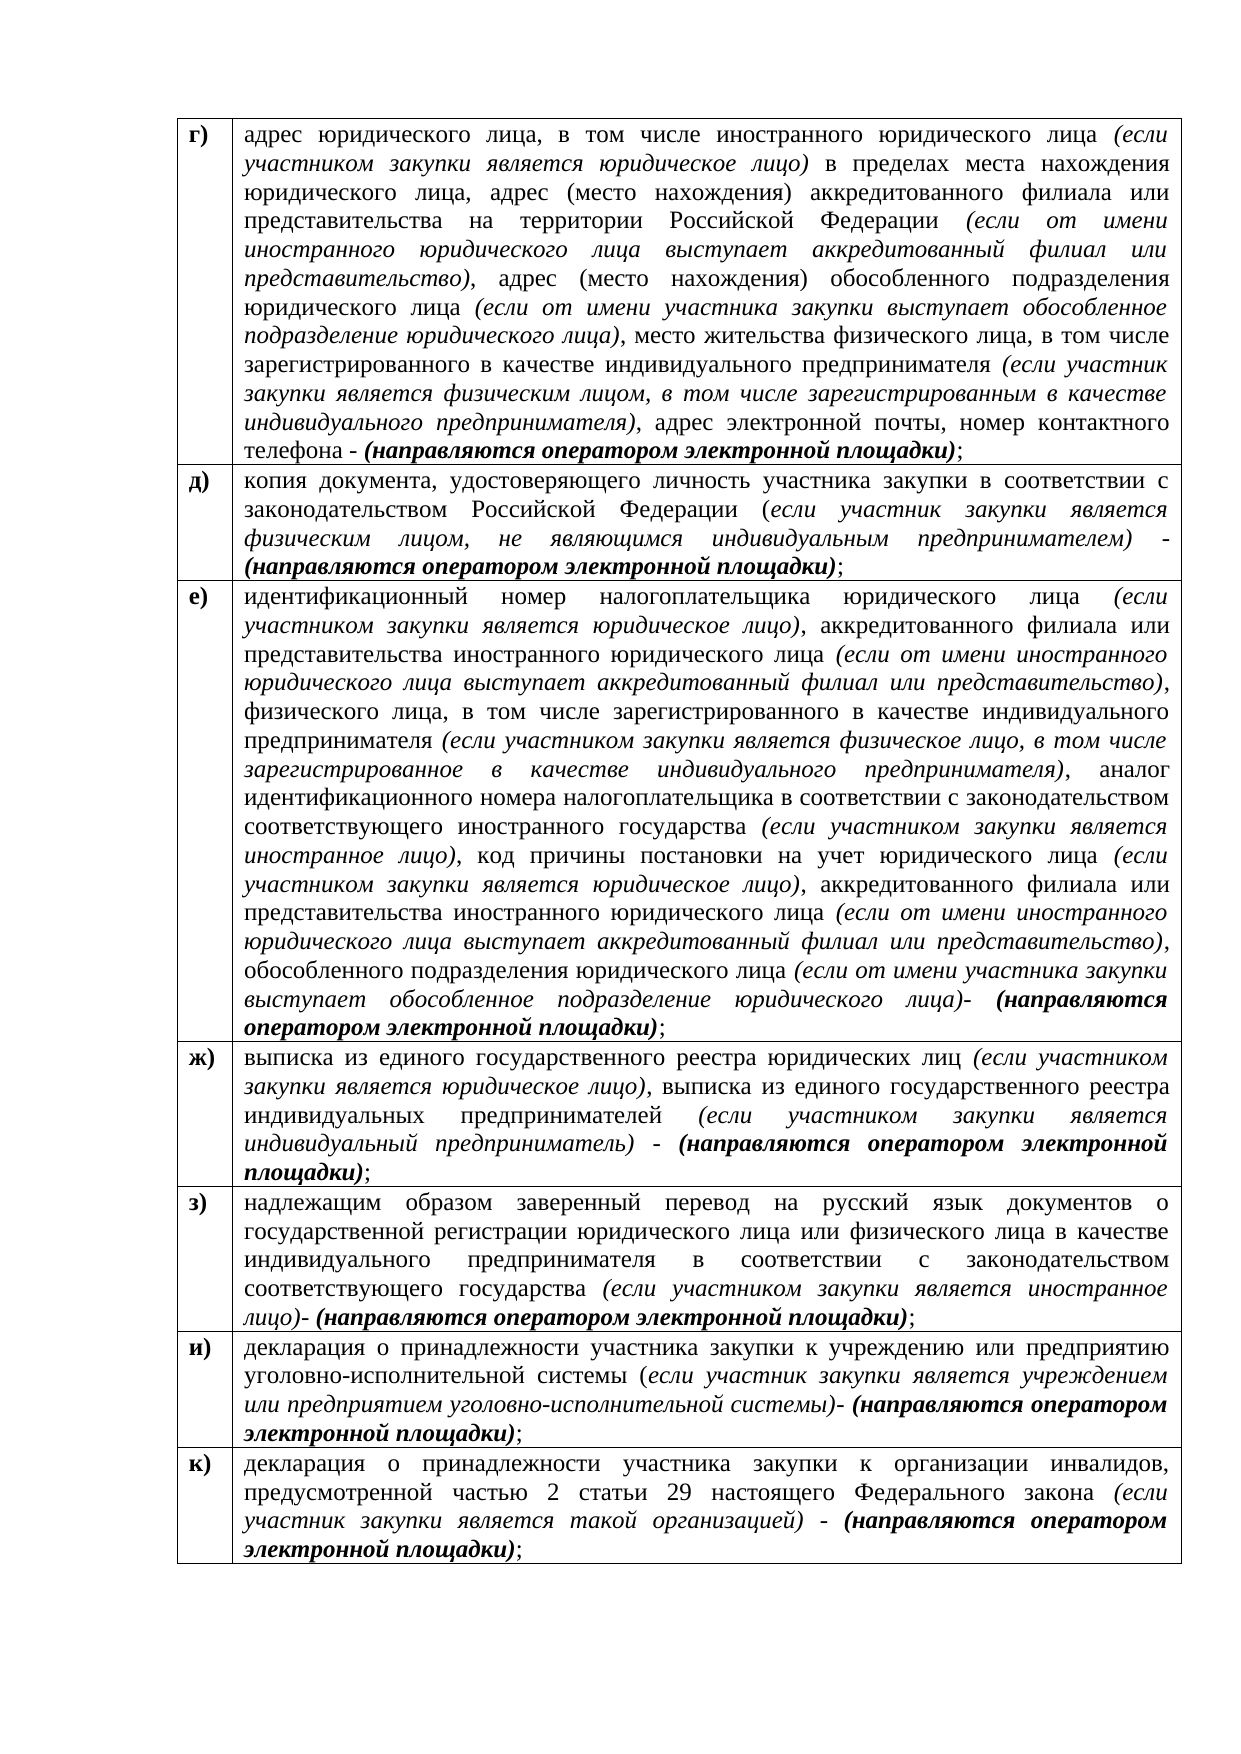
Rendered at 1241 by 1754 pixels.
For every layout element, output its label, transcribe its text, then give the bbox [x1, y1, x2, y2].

table_cell декларация о принадлежности участника закупки к учреждению или предприятию уголовно-исполнительной системы (если участник закупки является учреждением или предприятием уголовно-исполнительной системы)- (направляются оператором электронной площадки); [233, 1332, 1181, 1447]
table_cell декларация о принадлежности участника закупки к организации инвалидов, предусмотренной частью 2 статьи 29 настоящего Федерального закона (если участник закупки является такой организацией) - (направляются оператором электронной площадки); [233, 1448, 1181, 1563]
table_cell з) [178, 1187, 232, 1331]
table_cell г) [178, 119, 232, 464]
table_cell е) [178, 581, 232, 1041]
table_cell д) [178, 465, 232, 580]
table_cell ж) [178, 1042, 232, 1186]
table_cell идентификационный номер налогоплательщика юридического лица (если участником закупки является юридическое лицо), аккредитованного филиала или представительства иностранного юридического лица (если от имени иностранного юридического лица выступает аккредитованный филиал или представительство), физического лица, в том числе зарегистрированного в качестве индивидуального предпринимателя (если участником закупки является физическое лицо, в том числе зарегистрированное в качестве индивидуального предпринимателя), аналог идентификационного номера налогоплательщика в соответствии с законодательством соответствующего иностранного государства (если участником закупки является иностранное лицо), код причины постановки на учет юридического лица (если участником закупки является юридическое лицо), аккредитованного филиала или представительства иностранного юридического лица (если от имени иностранного юридического лица выступает аккредитованный филиал или представительство), обособленного подразделения юридического лица (если от имени участника закупки выступает обособленное подразделение юридического лица)- (направляются оператором электронной площадки); [233, 581, 1181, 1041]
table_cell выписка из единого государственного реестра юридических лиц (если участником закупки является юридическое лицо), выписка из единого государственного реестра индивидуальных предпринимателей (если участником закупки является индивидуальный предприниматель) - (направляются оператором электронной площадки); [233, 1042, 1181, 1186]
table_cell копия документа, удостоверяющего личность участника закупки в соответствии с законодательством Российской Федерации (если участник закупки является физическим лицом, не являющимся индивидуальным предпринимателем) - (направляются оператором электронной площадки); [233, 465, 1181, 580]
table_cell надлежащим образом заверенный перевод на русский язык документов о государственной регистрации юридического лица или физического лица в качестве индивидуального предпринимателя в соответствии с законодательством соответствующего государства (если участником закупки является иностранное лицо)- (направляются оператором электронной площадки); [233, 1187, 1181, 1331]
table_cell и) [178, 1332, 232, 1447]
table_cell адрес юридического лица, в том числе иностранного юридического лица (если участником закупки является юридическое лицо) в пределах места нахождения юридического лица, адрес (место нахождения) аккредитованного филиала или представительства на территории Российской Федерации (если от имени иностранного юридического лица выступает аккредитованный филиал или представительство), адрес (место нахождения) обособленного подразделения юридического лица (если от имени участника закупки выступает обособленное подразделение юридического лица), место жительства физического лица, в том числе зарегистрированного в качестве индивидуального предпринимателя (если участник закупки является физическим лицом, в том числе зарегистрированным в качестве индивидуального предпринимателя), адрес электронной почты, номер контактного телефона - (направляются оператором электронной площадки); [233, 119, 1181, 464]
table_cell к) [178, 1448, 232, 1563]
